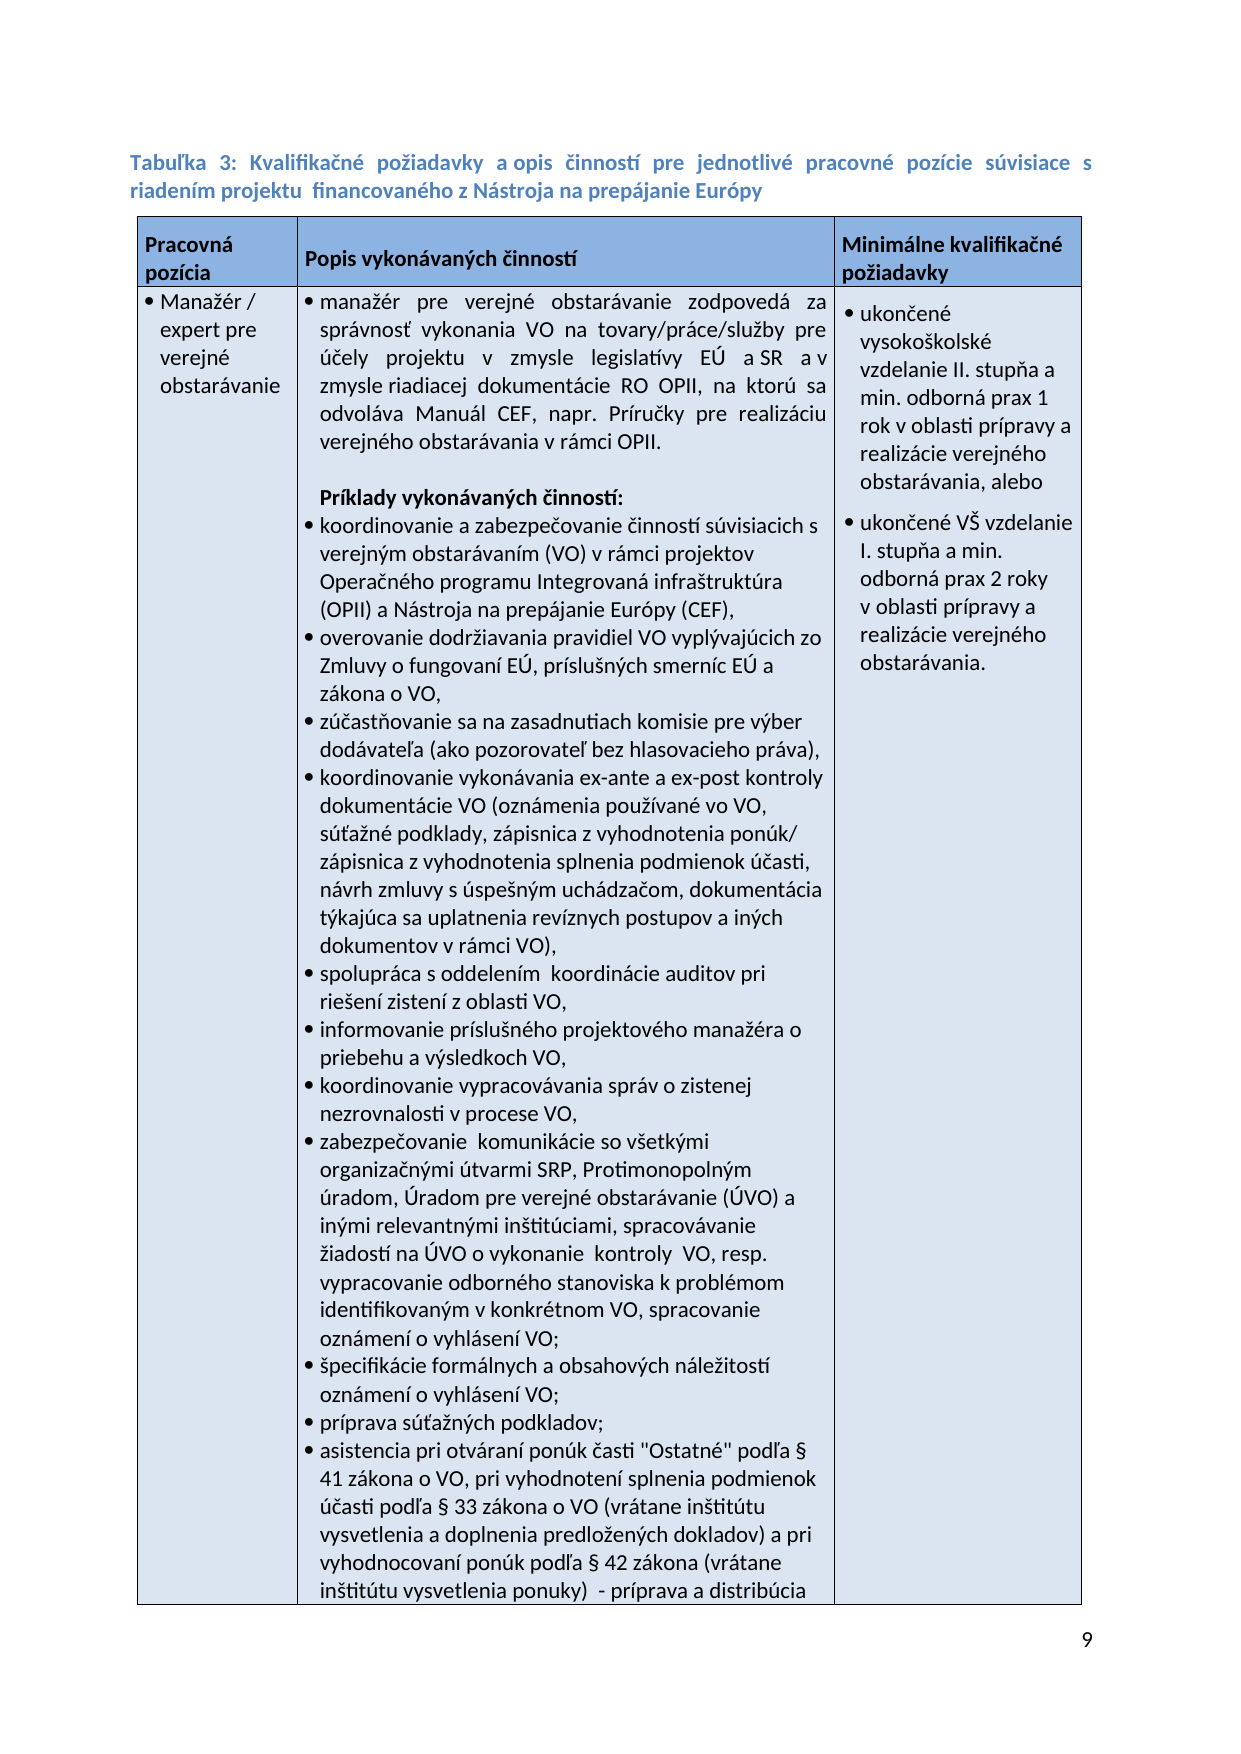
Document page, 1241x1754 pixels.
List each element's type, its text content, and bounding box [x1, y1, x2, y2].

table_header Minimálne kvalifikačné požiadavky [835, 217, 1081, 286]
table_header Pracovná pozícia [138, 217, 297, 286]
table_header Popis vykonávaných činností [298, 217, 834, 286]
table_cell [298, 287, 834, 1604]
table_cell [138, 287, 297, 1604]
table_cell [835, 287, 1081, 1604]
text Tabuľka 3: Kvalifikačné požiadavky a opis činností pre jednotlivé pracovné pozície súvisiace s riadením projektu financovaného z Nástroja na prepájanie Európy [130, 148, 1092, 204]
